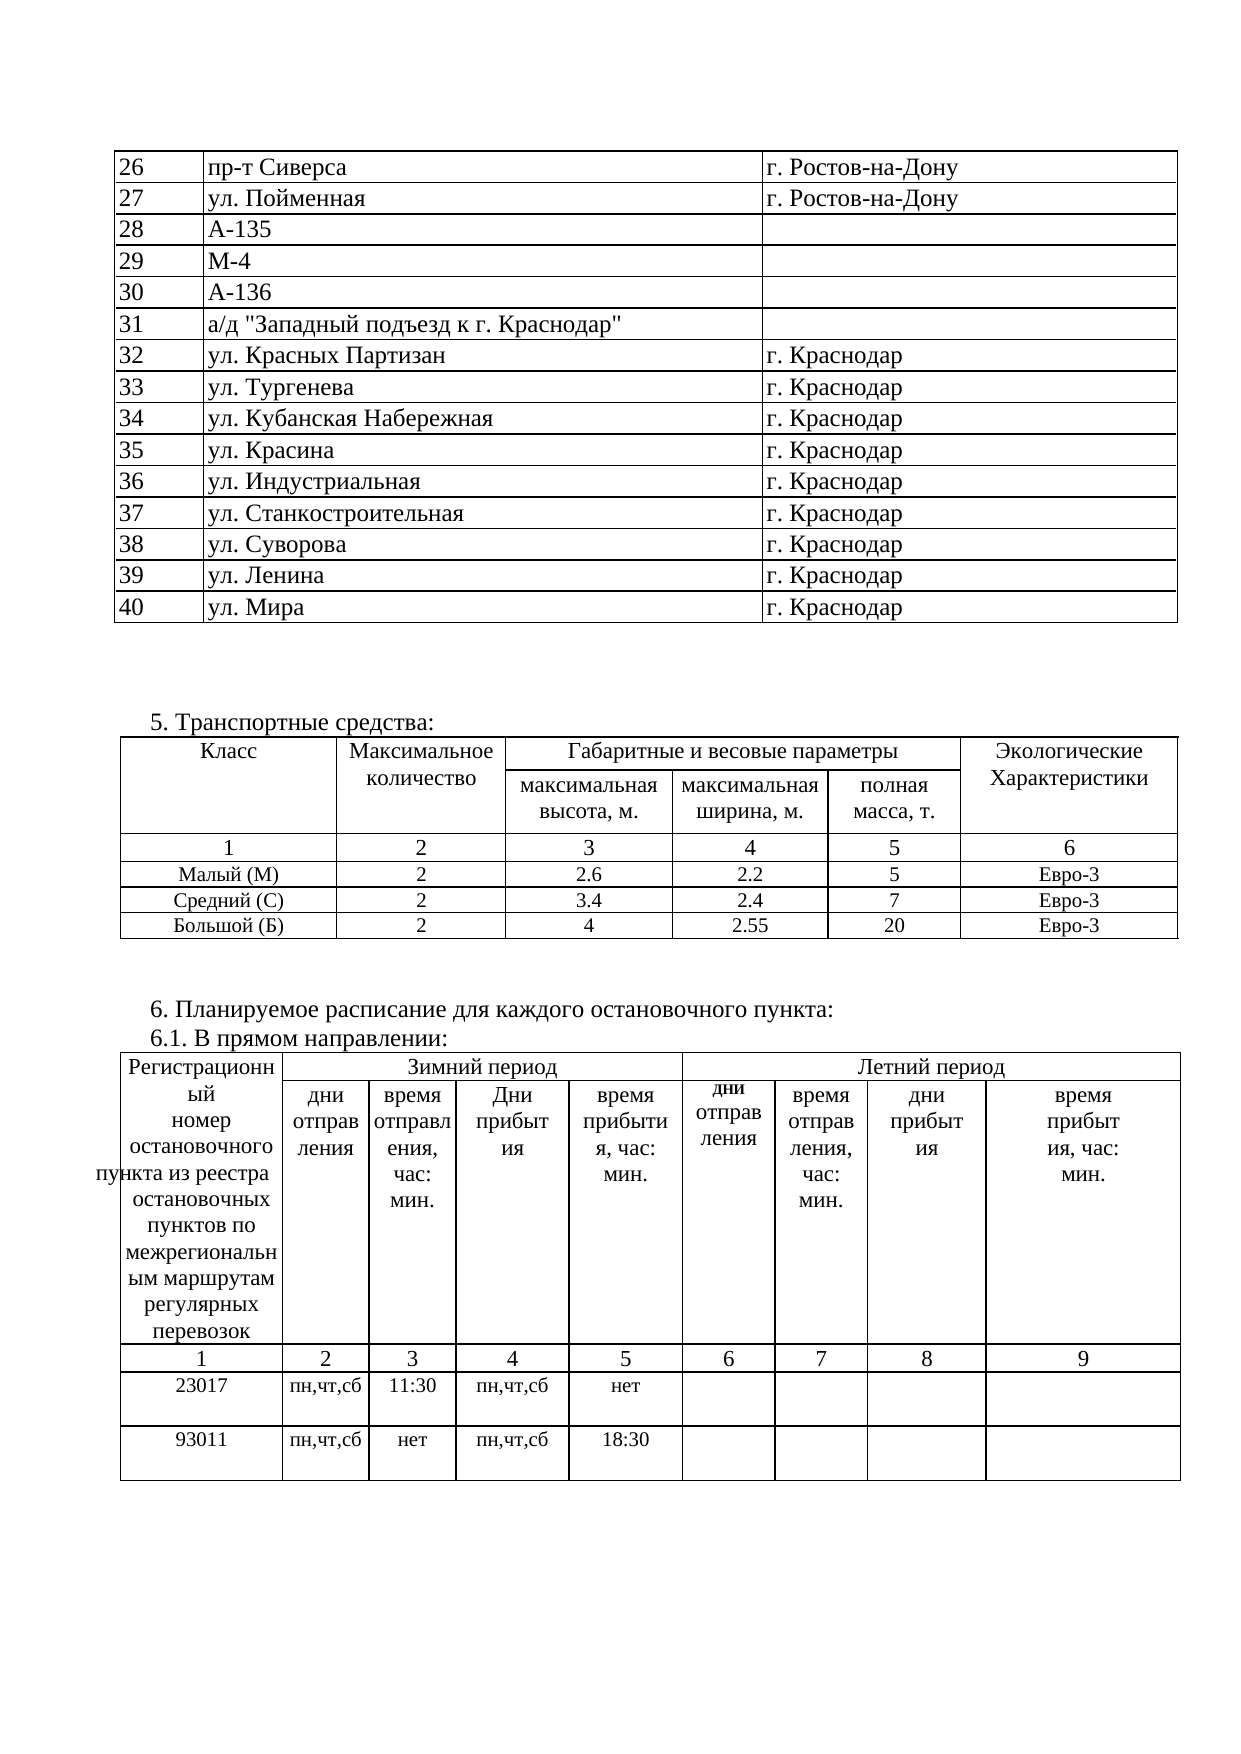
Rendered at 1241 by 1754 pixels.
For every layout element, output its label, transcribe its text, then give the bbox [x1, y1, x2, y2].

table_cell г. Ростов-на-Дону [763, 181, 1177, 213]
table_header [121, 1053, 282, 1343]
table_cell 4 [457, 1345, 568, 1371]
table_cell 18:30 [570, 1427, 682, 1480]
table_cell [776, 1373, 867, 1425]
table_cell пн,чт,сб [457, 1373, 568, 1425]
table_cell Евро-3 [961, 913, 1177, 937]
table_cell [683, 1373, 774, 1425]
table_cell 2.4 [673, 888, 827, 912]
table_cell 33 [115, 371, 203, 402]
table_cell ул. Станкостроительная [204, 498, 762, 527]
table_cell Дни прибыт ия [457, 1081, 568, 1343]
table_cell нет [370, 1427, 455, 1480]
table_cell 1 [121, 834, 336, 861]
table_cell г. Краснодар [763, 339, 1177, 370]
table_cell пн,чт,сб [283, 1373, 368, 1425]
table_cell время отправл ения, час: мин. [370, 1081, 455, 1343]
table_header Летний период [683, 1053, 1180, 1079]
table_cell Евро-3 [961, 888, 1177, 912]
table_cell [776, 1427, 867, 1480]
table_cell 4 [506, 913, 672, 937]
table_cell г. Краснодар [763, 465, 1177, 496]
table_cell ул. Красных Партизан [204, 340, 762, 370]
table_cell 5 [829, 862, 960, 886]
table_cell 40 [115, 591, 203, 622]
table_cell 1 [121, 1345, 282, 1371]
table_cell [868, 1427, 985, 1480]
table_cell ДНИ отправ ления [683, 1081, 774, 1343]
table_cell 32 [115, 340, 203, 370]
text 6.1. В прямом направлении: [150, 1023, 1090, 1052]
table_cell 34 [115, 403, 203, 433]
table_cell 6 [683, 1345, 774, 1371]
table_cell дни прибыт ия [868, 1081, 985, 1343]
table_cell время прибыти я, час: мин. [570, 1081, 682, 1343]
table_header Экологические Характеристики [961, 738, 1177, 833]
table_cell 29 [115, 245, 203, 276]
table_cell г. Краснодар [763, 433, 1177, 464]
table_cell г. Краснодар [763, 559, 1177, 590]
table_cell 7 [776, 1345, 867, 1371]
table_cell 39 [115, 560, 203, 590]
table_cell ул. Пойменная [204, 183, 762, 213]
table_cell 28 [115, 214, 203, 244]
table_cell [763, 276, 1177, 307]
table_cell время отправ ления, час: мин. [776, 1081, 867, 1343]
table_cell 93011 [121, 1427, 282, 1480]
table_header Класс [121, 738, 336, 833]
table_cell 36 [115, 466, 203, 496]
table_cell Евро-3 [961, 862, 1177, 886]
table_cell г. Краснодар [763, 590, 1177, 622]
table_cell 27 [115, 183, 203, 213]
table_cell 30 [115, 277, 203, 307]
table_cell г. Краснодар [763, 496, 1177, 527]
table_cell 3.4 [506, 888, 672, 912]
table_cell ул. Кубанская Набережная [204, 403, 762, 433]
table_cell пн,чт,сб [283, 1427, 368, 1480]
table_header Зимний период [283, 1053, 682, 1079]
table_cell А-135 [204, 215, 762, 244]
table_cell 31 [115, 308, 203, 339]
table_cell а/д "Западный подъезд к г. Краснодар" [204, 309, 762, 339]
table_cell нет [570, 1373, 682, 1425]
text 6. Планируемое расписание для каждого остановочного пункта: [150, 994, 1090, 1023]
table_cell ул. Красина [204, 435, 762, 464]
table_cell [987, 1373, 1180, 1425]
table_cell 7 [829, 888, 960, 912]
table_cell г. Краснодар [763, 402, 1177, 433]
table_cell максимальная ширина, м. [673, 771, 827, 833]
table_cell г. Ростов-на-Дону [763, 152, 1177, 181]
table_cell 6 [961, 834, 1177, 861]
table_cell пр-т Сиверса [204, 152, 762, 181]
table_cell 2 [337, 913, 505, 937]
table_cell 5 [829, 834, 960, 861]
table_cell 3 [370, 1345, 455, 1371]
table_cell Средний (С) [121, 888, 336, 912]
table_cell 11:30 [370, 1373, 455, 1425]
table_cell 2.6 [506, 862, 672, 886]
table_cell [868, 1373, 985, 1425]
table_cell 2.2 [673, 862, 827, 886]
table_cell ул. Индустриальная [204, 466, 762, 496]
table_cell 3 [506, 834, 672, 861]
table_cell дни отправ ления [283, 1081, 368, 1343]
table_cell время прибыт ия, час: мин. [987, 1081, 1180, 1343]
table_cell ул. Мира [204, 592, 762, 622]
table_cell 38 [115, 529, 203, 559]
table_cell г. Краснодар [763, 528, 1177, 559]
table_cell ул. Ленина [204, 561, 762, 590]
table_cell 4 [673, 834, 827, 861]
table_cell М-4 [204, 246, 762, 276]
table_cell Большой (Б) [121, 913, 336, 937]
table_header Максимальное количество [337, 738, 505, 833]
table_cell [683, 1427, 774, 1480]
table_cell ул. Тургенева [204, 372, 762, 402]
table_cell 8 [868, 1345, 985, 1371]
table_cell [763, 213, 1177, 244]
table_cell 2.55 [673, 913, 827, 937]
table_cell 2 [283, 1345, 368, 1371]
table_cell 2 [337, 862, 505, 886]
table_cell 37 [115, 497, 203, 527]
table_cell максимальная высота, м. [506, 771, 672, 833]
table_cell полная масса, т. [829, 771, 960, 833]
table_cell 26 [115, 152, 203, 181]
table_cell пн,чт,сб [457, 1427, 568, 1480]
table_cell А-136 [204, 277, 762, 307]
table_cell 20 [829, 913, 960, 937]
table_cell 2 [337, 834, 505, 861]
table_cell 35 [115, 434, 203, 464]
table_cell 5 [570, 1345, 682, 1371]
table_cell ул. Суворова [204, 529, 762, 559]
text 5. Транспортные средства: [150, 707, 1090, 736]
table_cell г. Краснодар [763, 370, 1177, 402]
table_cell [987, 1427, 1180, 1480]
table_header Габаритные и весовые параметры [506, 738, 960, 769]
table_cell 2 [337, 888, 505, 912]
table_cell [763, 307, 1177, 339]
table_cell 23017 [121, 1373, 282, 1425]
table_cell Малый (М) [121, 862, 336, 886]
table_cell 9 [987, 1345, 1180, 1371]
table_cell [763, 244, 1177, 276]
